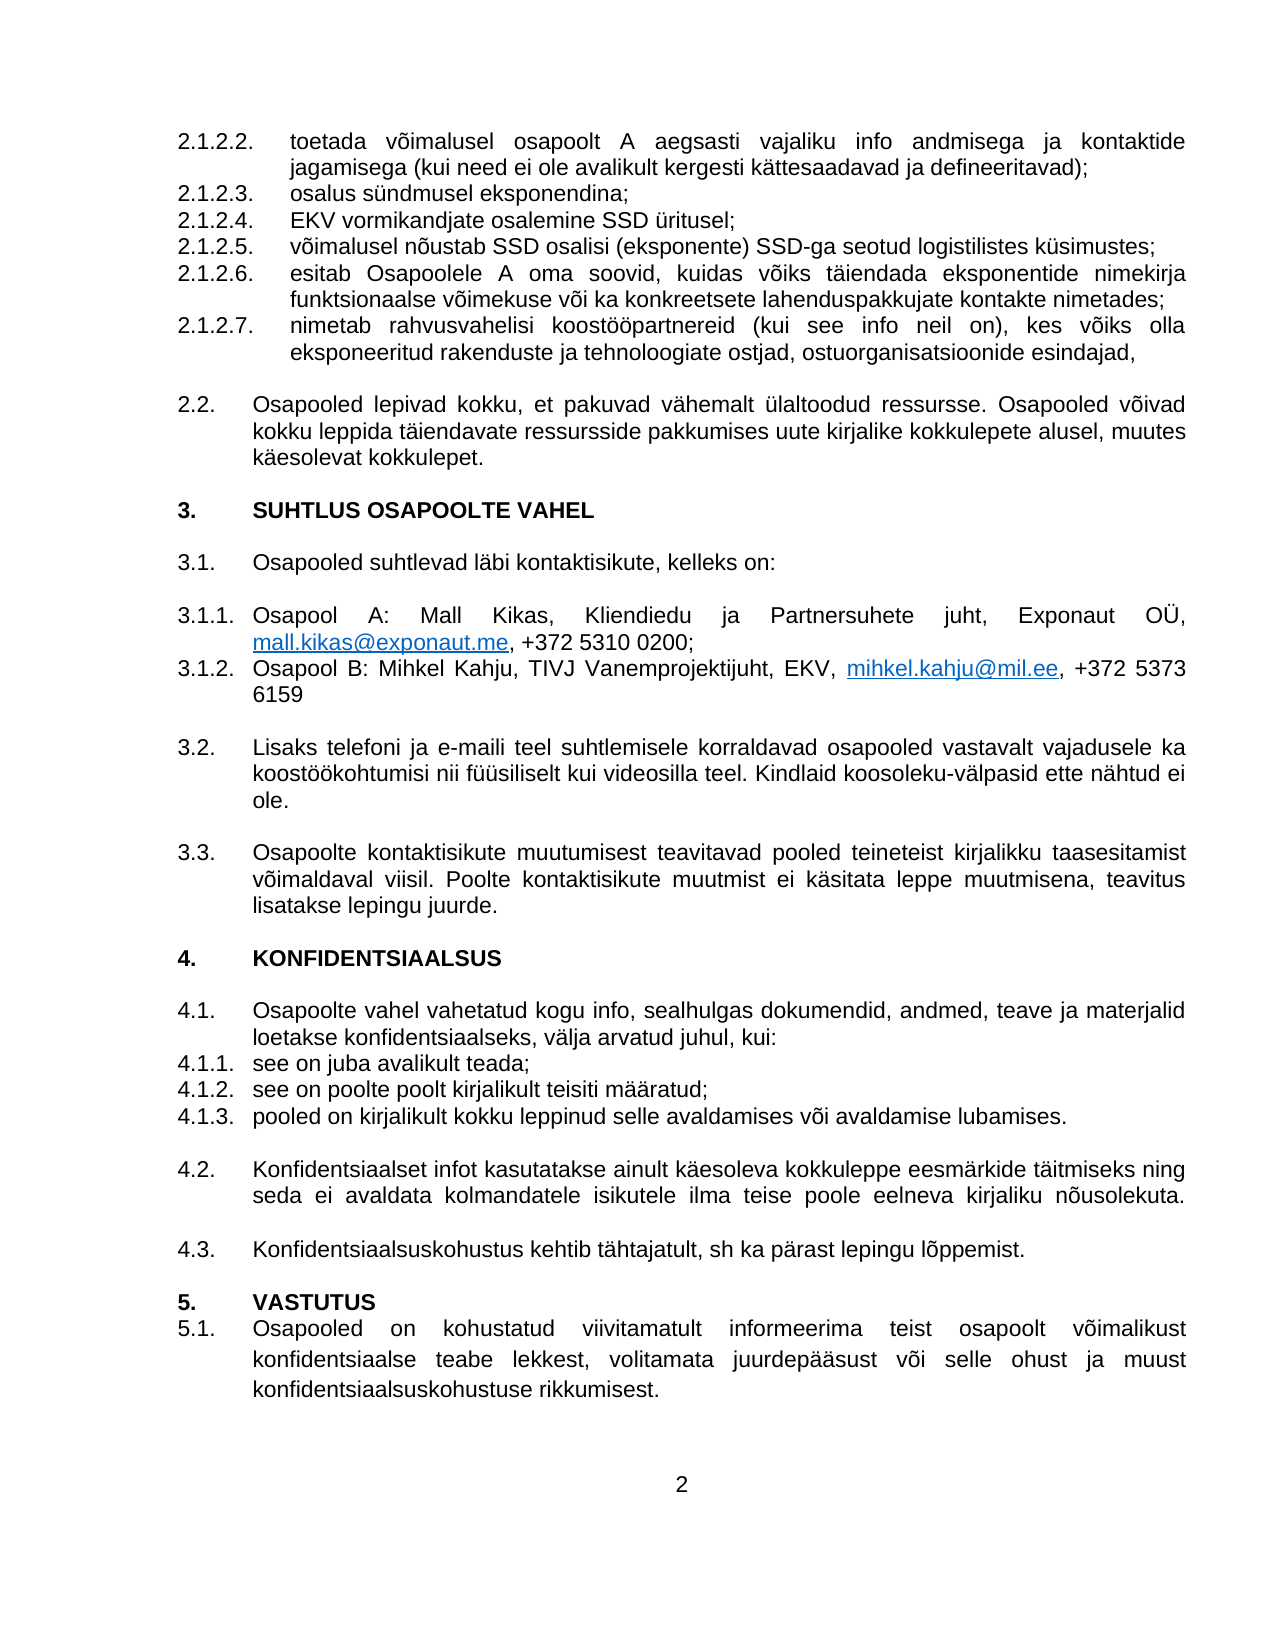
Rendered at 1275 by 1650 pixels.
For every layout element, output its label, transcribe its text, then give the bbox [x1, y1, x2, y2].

subtitle VASTUTUS [177, 1289, 1186, 1315]
list Konfidentsiaalset infot kasutatakse ainult käesoleva kokkuleppe eesmärkide täitmiseks ning seda ei avaldata kolmandatele isikutele ilma teise poole eelneva kirjaliku nõusolekuta. [177, 1156, 1186, 1236]
list see on juba avalikult teada; [177, 1050, 1186, 1076]
subtitle SUHTLUS OSAPOOLTE VAHEL [177, 497, 1186, 523]
list Osapooled on kohustatud viivitamatult informeerima teist osapoolt võimalikust konfidentsiaalse teabe lekkest, volitamata juurdepääsust või selle ohust ja muust konfidentsiaalsuskohustuse rikkumisest. [177, 1315, 1186, 1402]
list Lisaks telefoni ja e-maili teel suhtlemisele korraldavad osapooled vastavalt vajadusele ka koostöökohtumisi nii füüsiliselt kui videosilla teel. Kindlaid koosoleku-välpasid ette nähtud ei ole. [177, 734, 1186, 813]
list Osapooled lepivad kokku, et pakuvad vähemalt ülaltoodud ressursse. Osapooled võivad kokku leppida täiendavate ressursside pakkumises uute kirjalike kokkulepete alusel, muutes käesolevat kokkulepet. [177, 391, 1186, 470]
list Osapoolte kontaktisikute muutumisest teavitavad pooled teineteist kirjalikku taasesitamist võimaldaval viisil. Poolte kontaktisikute muutmist ei käsitata leppe muutmisena, teavitus lisatakse lepingu juurde. [177, 839, 1186, 918]
list see on poolte poolt kirjalikult teisiti määratud; [177, 1076, 1186, 1103]
list Osapoolte vahel vahetatud kogu info, sealhulgas dokumendid, andmed, teave ja materjalid loetakse konfidentsiaalseks, välja arvatud juhul, kui: [177, 997, 1186, 1050]
list Osapool A: Mall Kikas, Kliendiedu ja Partnersuhete juht, Exponaut OÜ, mall.kikas@exponaut.me, +372 5310 0200; [177, 602, 1186, 655]
list Osapool B: Mihkel Kahju, TIVJ Vanemprojektijuht, EKV, mihkel.kahju@mil.ee, +372 5373 6159 [177, 655, 1186, 707]
subtitle KONFIDENTSIAALSUS [177, 945, 1186, 971]
list pooled on kirjalikult kokku leppinud selle avaldamises või avaldamise lubamises. [177, 1103, 1186, 1129]
list Konfidentsiaalsuskohustus kehtib tähtajatult, sh ka pärast lepingu lõppemist. [177, 1236, 1186, 1263]
list toetada võimalusel osapoolt A aegsasti vajaliku info andmisega ja kontaktide jagamisega (kui need ei ole avalikult kergesti kättesaadavad ja defineeritavad); [177, 128, 1186, 180]
list võimalusel nõustab SSD osalisi (eksponente) SSD-ga seotud logistilistes küsimustes; [177, 233, 1186, 259]
list esitab Osapoolele A oma soovid, kuidas võiks täiendada eksponentide nimekirja funktsionaalse võimekuse või ka konkreetsete lahenduspakkujate kontakte nimetades; [177, 259, 1186, 312]
list Osapooled suhtlevad läbi kontaktisikute, kelleks on: [177, 549, 1186, 576]
list osalus sündmusel eksponendina; [177, 180, 1186, 207]
list EKV vormikandjate osalemine SSD üritusel; [177, 207, 1186, 233]
list nimetab rahvusvahelisi koostööpartnereid (kui see info neil on), kes võiks olla eksponeeritud rakenduste ja tehnoloogiate ostjad, ostuorganisatsioonide esindajad, [177, 312, 1186, 365]
